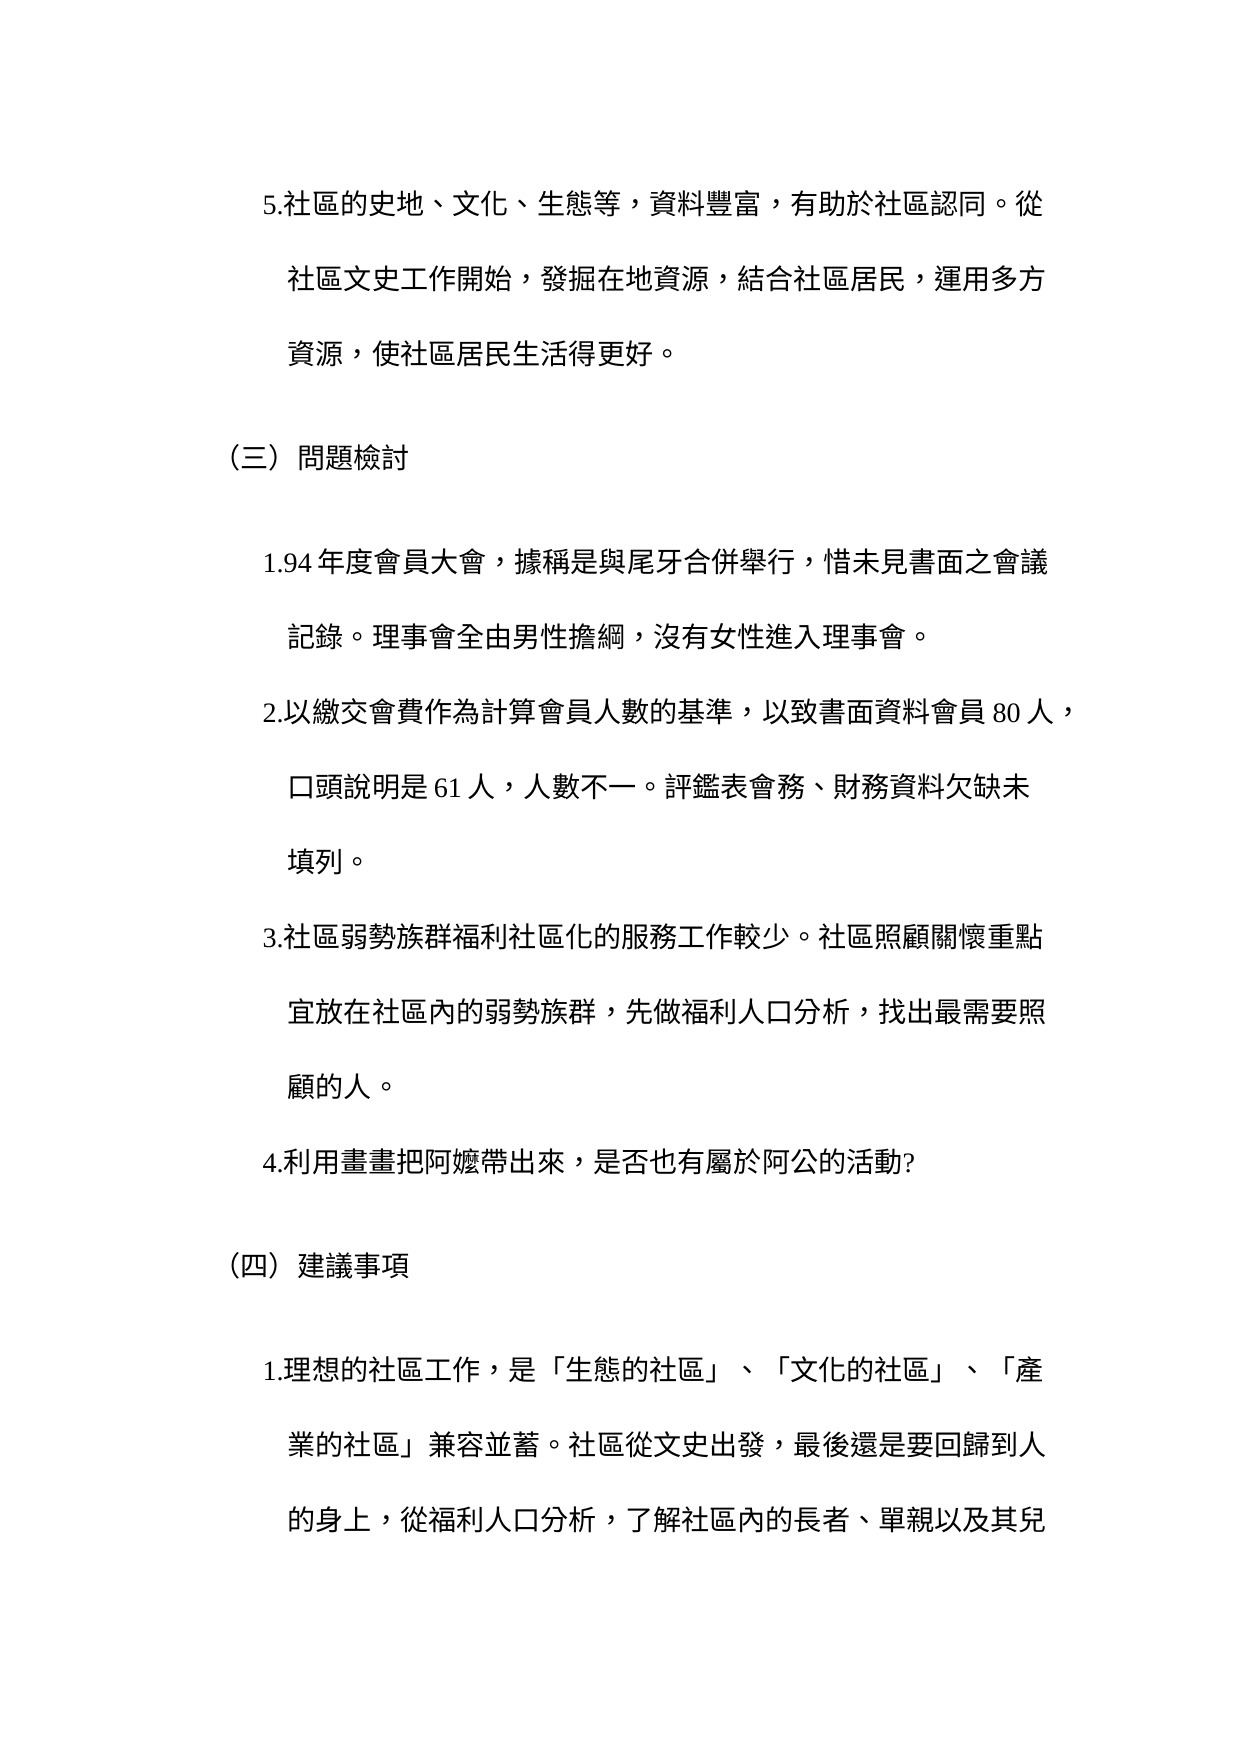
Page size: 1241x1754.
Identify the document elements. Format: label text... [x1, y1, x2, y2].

text 4.利用畫畫把阿嬤帶出來，是否也有屬於阿公的活動? [262, 1123, 978, 1198]
text （四）建議事項 [187, 1227, 978, 1302]
text 1.94年度會員大會，據稱是與尾牙合併舉行，惜未見書面之會議記錄。理事會全由男性擔綱，沒有女性進入理事會。 [262, 523, 1057, 673]
text 5.社區的史地、文化、生態等，資料豐富，有助於社區認同。從社區文史工作開始，發掘在地資源，結合社區居民，運用多方資源，使社區居民生活得更好。 [262, 164, 1057, 389]
text 3.社區弱勢族群福利社區化的服務工作較少。社區照顧關懷重點宜放在社區內的弱勢族群，先做福利人口分析，找出最需要照顧的人。 [262, 898, 1057, 1123]
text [262, 1331, 1057, 1556]
text 2.以繳交會費作為計算會員人數的基準，以致書面資料會員80人，口頭說明是61人，人數不一。評鑑表會務、財務資料欠缺未填列。 [262, 673, 1057, 898]
text （三）問題檢討 [187, 419, 978, 494]
